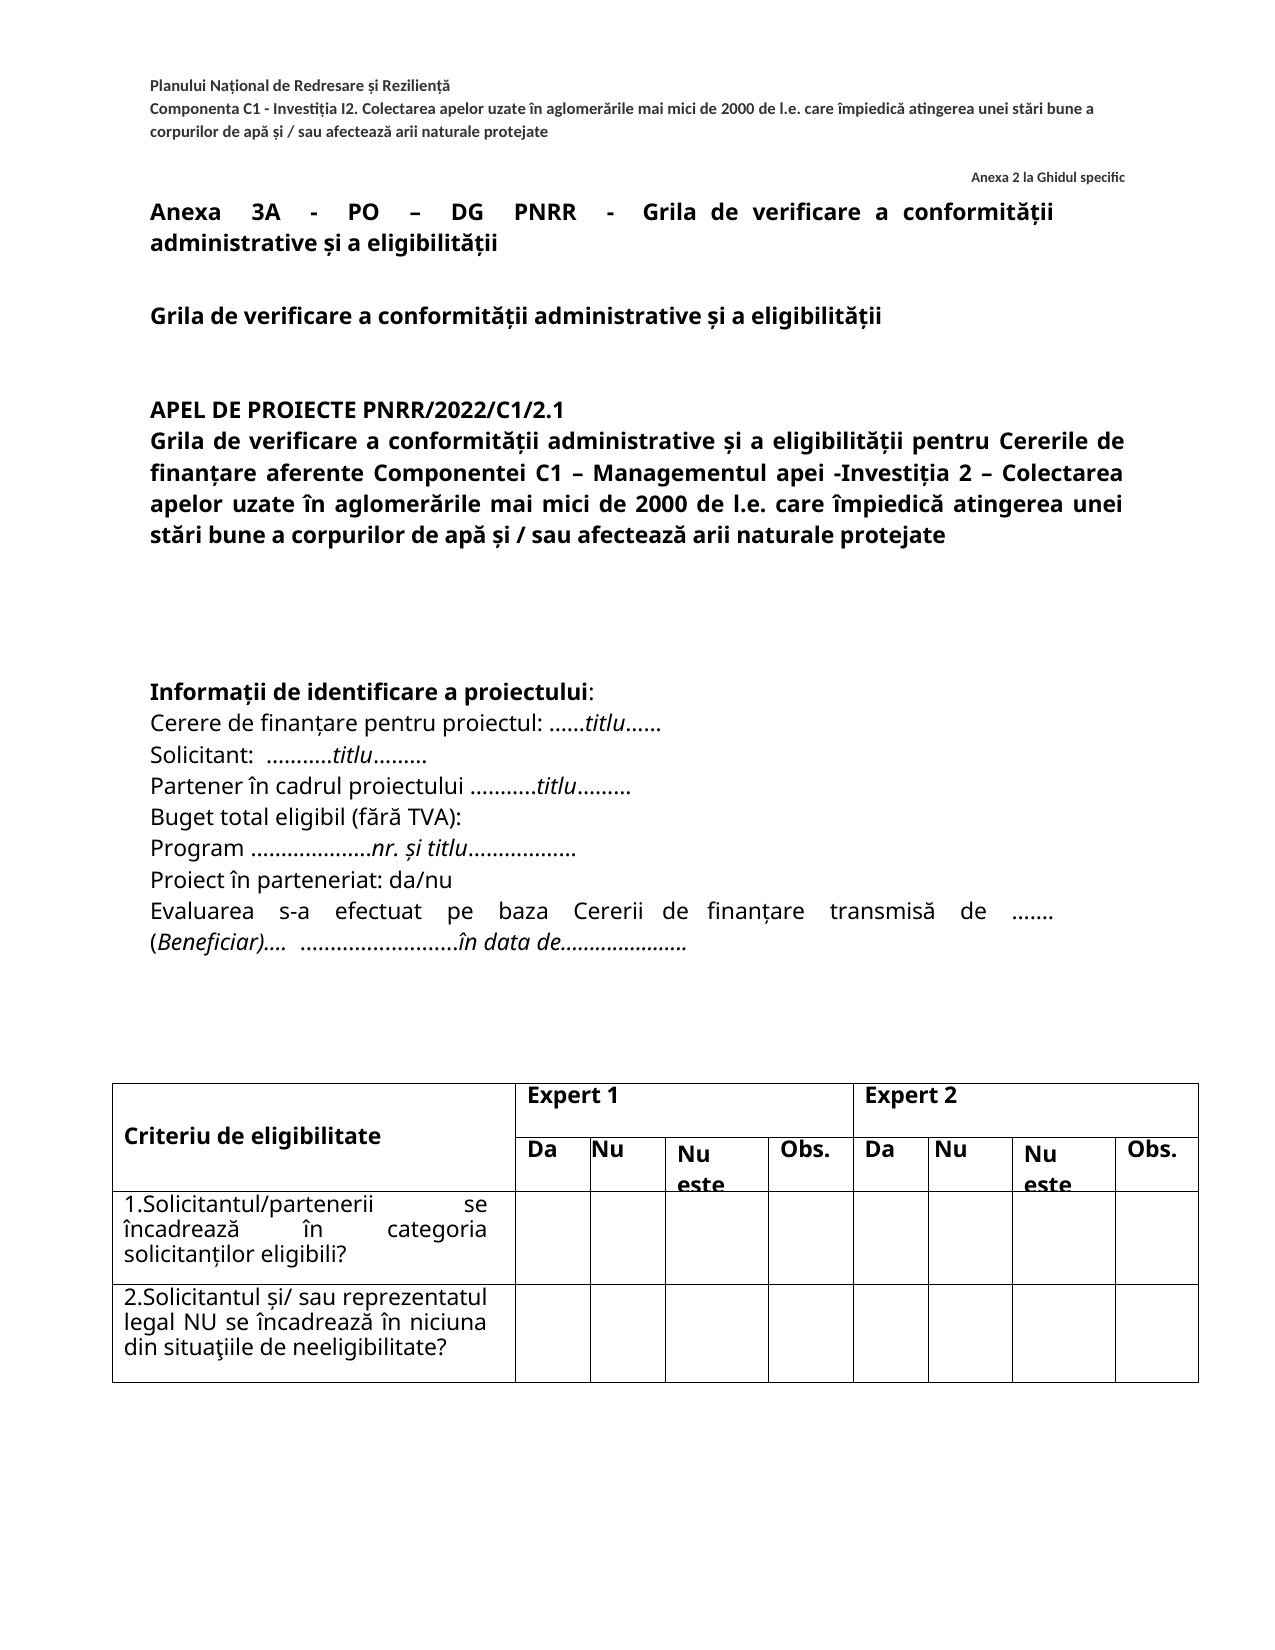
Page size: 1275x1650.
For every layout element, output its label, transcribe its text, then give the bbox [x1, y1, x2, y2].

text Cerere de finanțare pentru proiectul: ……titlu…… [150, 707, 1054, 738]
table_header Criteriu de eligibilitate [113, 1084, 515, 1191]
table_cell [769, 1285, 853, 1382]
table_cell Nu este cazul [666, 1138, 768, 1191]
table_cell [854, 1192, 928, 1284]
table_cell [666, 1192, 768, 1284]
text Solicitant: ………..titlu……… [150, 738, 1054, 770]
table_cell Da [854, 1138, 928, 1191]
text Program ………………..nr. și titlu……………… [150, 832, 1054, 863]
text APEL DE PROIECTE PNRR/2022/C1/2.1 [150, 394, 1054, 425]
text Grila de verificare a conformității administrative și a eligibilității pentru Cererile de finanțare aferente Componentei C1 – Managementul apei -Investiția 2 – Colectarea apelor uzate în aglomerările mai mici de 2000 de l.e. care împiedică atingerea unei stări bune a corpurilor de apă și / sau afectează arii naturale protejate [150, 425, 1124, 550]
table_cell Nu [591, 1138, 665, 1191]
text Evaluarea s-a efectuat pe baza Cererii de finanțare transmisă de ……. (Beneficiar).... …..……...............în data de...................... [150, 895, 1054, 957]
text Grila de verificare a conformității administrative și a eligibilității [150, 300, 1054, 332]
table_cell Nu [929, 1138, 1012, 1191]
table_cell [516, 1192, 590, 1284]
text Anexa 3A - PO – DG PNRR - Grila de verificare a conformității administrative și a eligibilității [150, 196, 1054, 258]
text Partener în cadrul proiectului ………..titlu……… [150, 770, 1054, 801]
table_cell [516, 1285, 590, 1382]
table_cell [1116, 1285, 1198, 1382]
table_cell [666, 1285, 768, 1382]
table_header Expert 2 [854, 1084, 1198, 1137]
text Proiect în parteneriat: da/nu [150, 863, 1054, 895]
text Buget total eligibil (fără TVA): [150, 801, 1054, 832]
table_header Expert 1 [516, 1084, 853, 1137]
table_cell [1013, 1192, 1115, 1284]
table_cell [1013, 1285, 1115, 1382]
table_cell [1116, 1192, 1198, 1284]
table_cell Nu este cazul [1013, 1138, 1115, 1191]
table_cell Obs. [769, 1138, 853, 1191]
table_cell 1.Solicitantul/partenerii se încadrează în categoria solicitanților eligibili? [113, 1192, 515, 1284]
table_cell [769, 1192, 853, 1284]
table_cell [591, 1192, 665, 1284]
table_cell [929, 1285, 1012, 1382]
table_cell [591, 1285, 665, 1382]
table_cell Da [516, 1138, 590, 1191]
table_cell 2.Solicitantul și/ sau reprezentatul legal NU se încadrează în niciuna din situaţiile de neeligibilitate? [113, 1285, 515, 1382]
table_cell [929, 1192, 1012, 1284]
table_cell [854, 1285, 928, 1382]
table_cell Obs. [1116, 1138, 1198, 1191]
text Informații de identificare a proiectului: [150, 676, 1054, 707]
